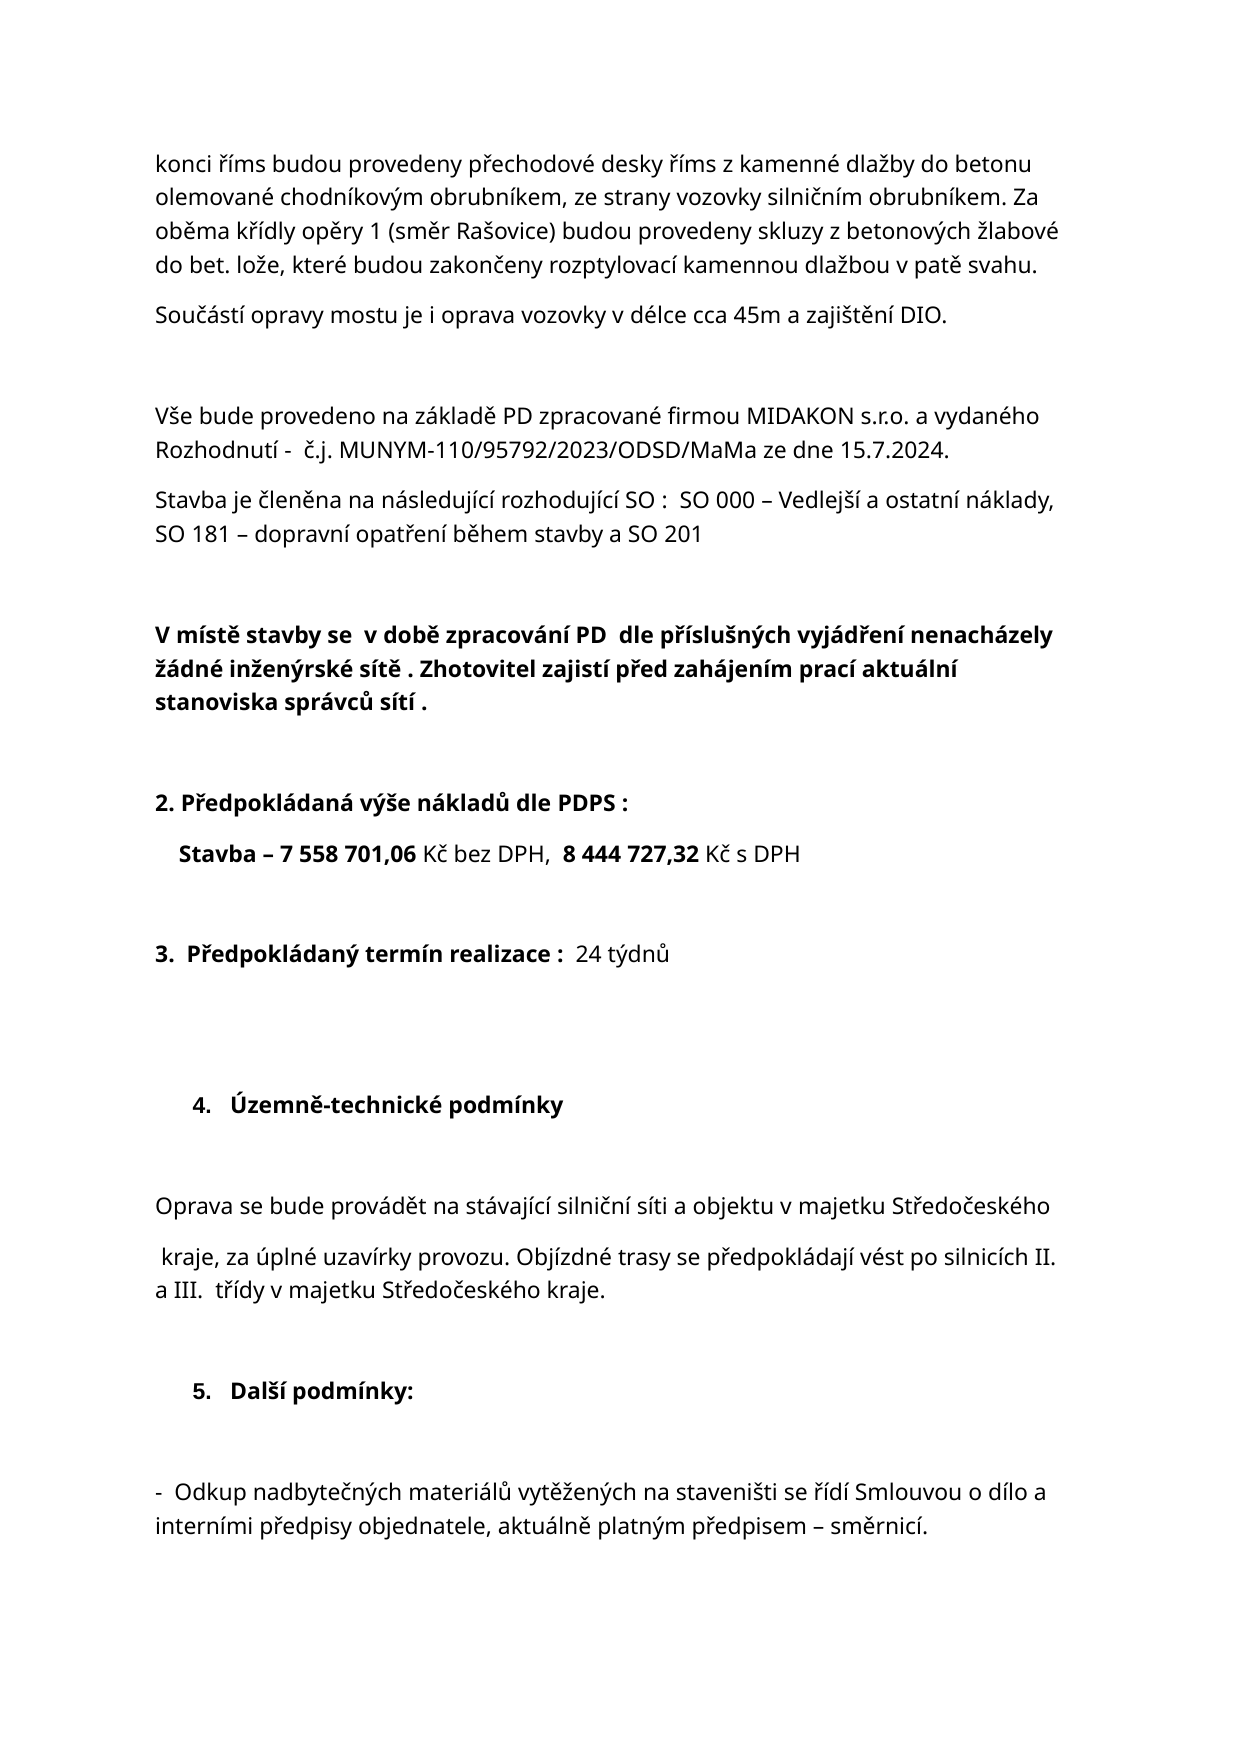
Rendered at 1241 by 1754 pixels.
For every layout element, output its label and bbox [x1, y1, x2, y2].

table_cell [148, 1039, 1071, 1560]
table_header [148, 148, 1071, 1039]
